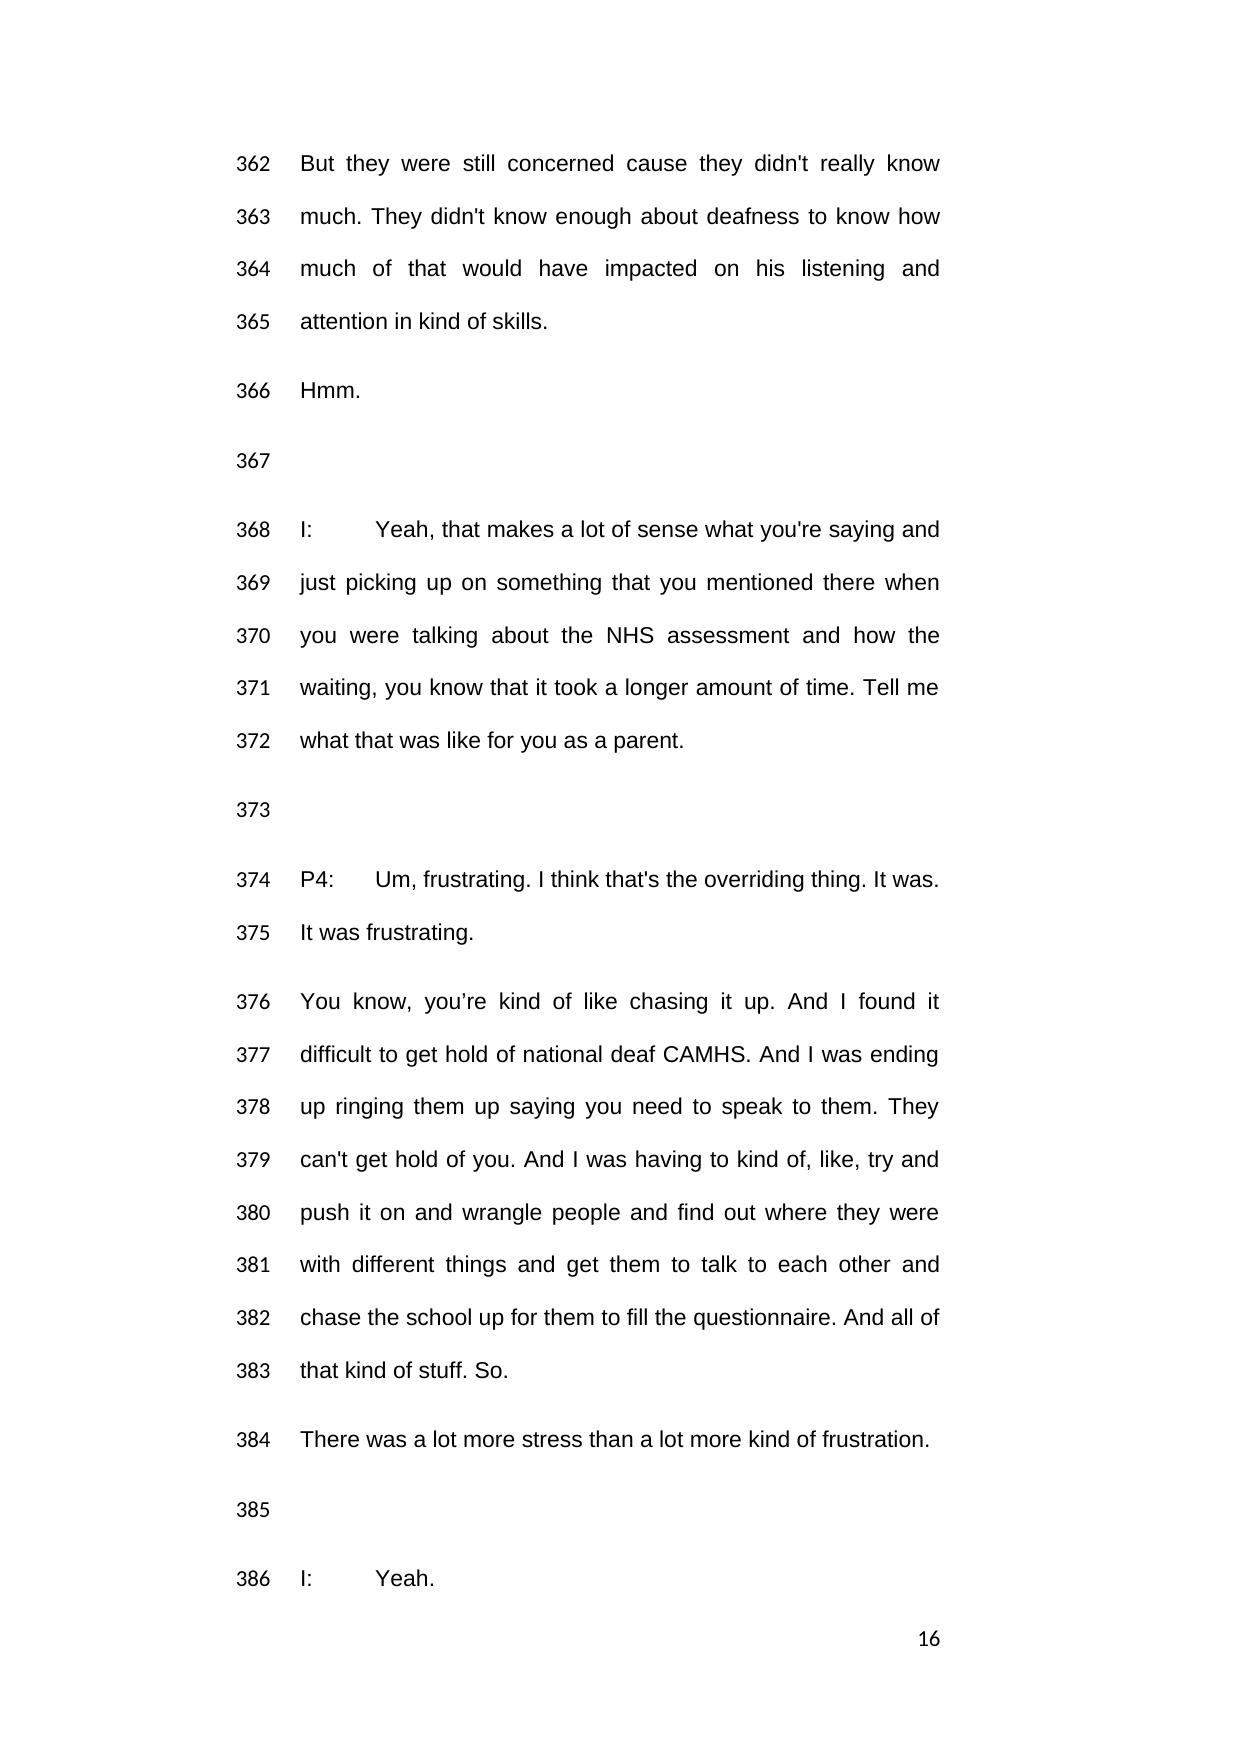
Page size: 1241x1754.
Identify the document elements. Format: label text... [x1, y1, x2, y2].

text I: Yeah, that makes a lot of sense what you're saying and just picking up on something that you mentioned there when you were talking about the NHS assessment and how the waiting, you know that it took a longer amount of time. Tell me what that was like for you as a parent. [300, 516, 940, 753]
text P4: Um, frustrating. I think that's the overriding thing. It was. It was frustrating. [300, 866, 940, 945]
text You know, you’re kind of like chasing it up. And I found it difficult to get hold of national deaf CAMHS. And I was ending up ringing them up saying you need to speak to them. They can't get hold of you. And I was having to kind of, like, try and push it on and wrangle people and find out where they were with different things and get them to talk to each other and chase the school up for them to fill the questionnaire. And all of that kind of stuff. So. [300, 988, 940, 1383]
text But they were still concerned cause they didn't really know much. They didn't know enough about deafness to know how much of that would have impacted on his listening and attention in kind of skills. [300, 150, 940, 334]
text There was a lot more stress than a lot more kind of frustration. [300, 1426, 940, 1453]
text Hmm. [300, 377, 940, 404]
text I: Yeah. [300, 1565, 940, 1591]
